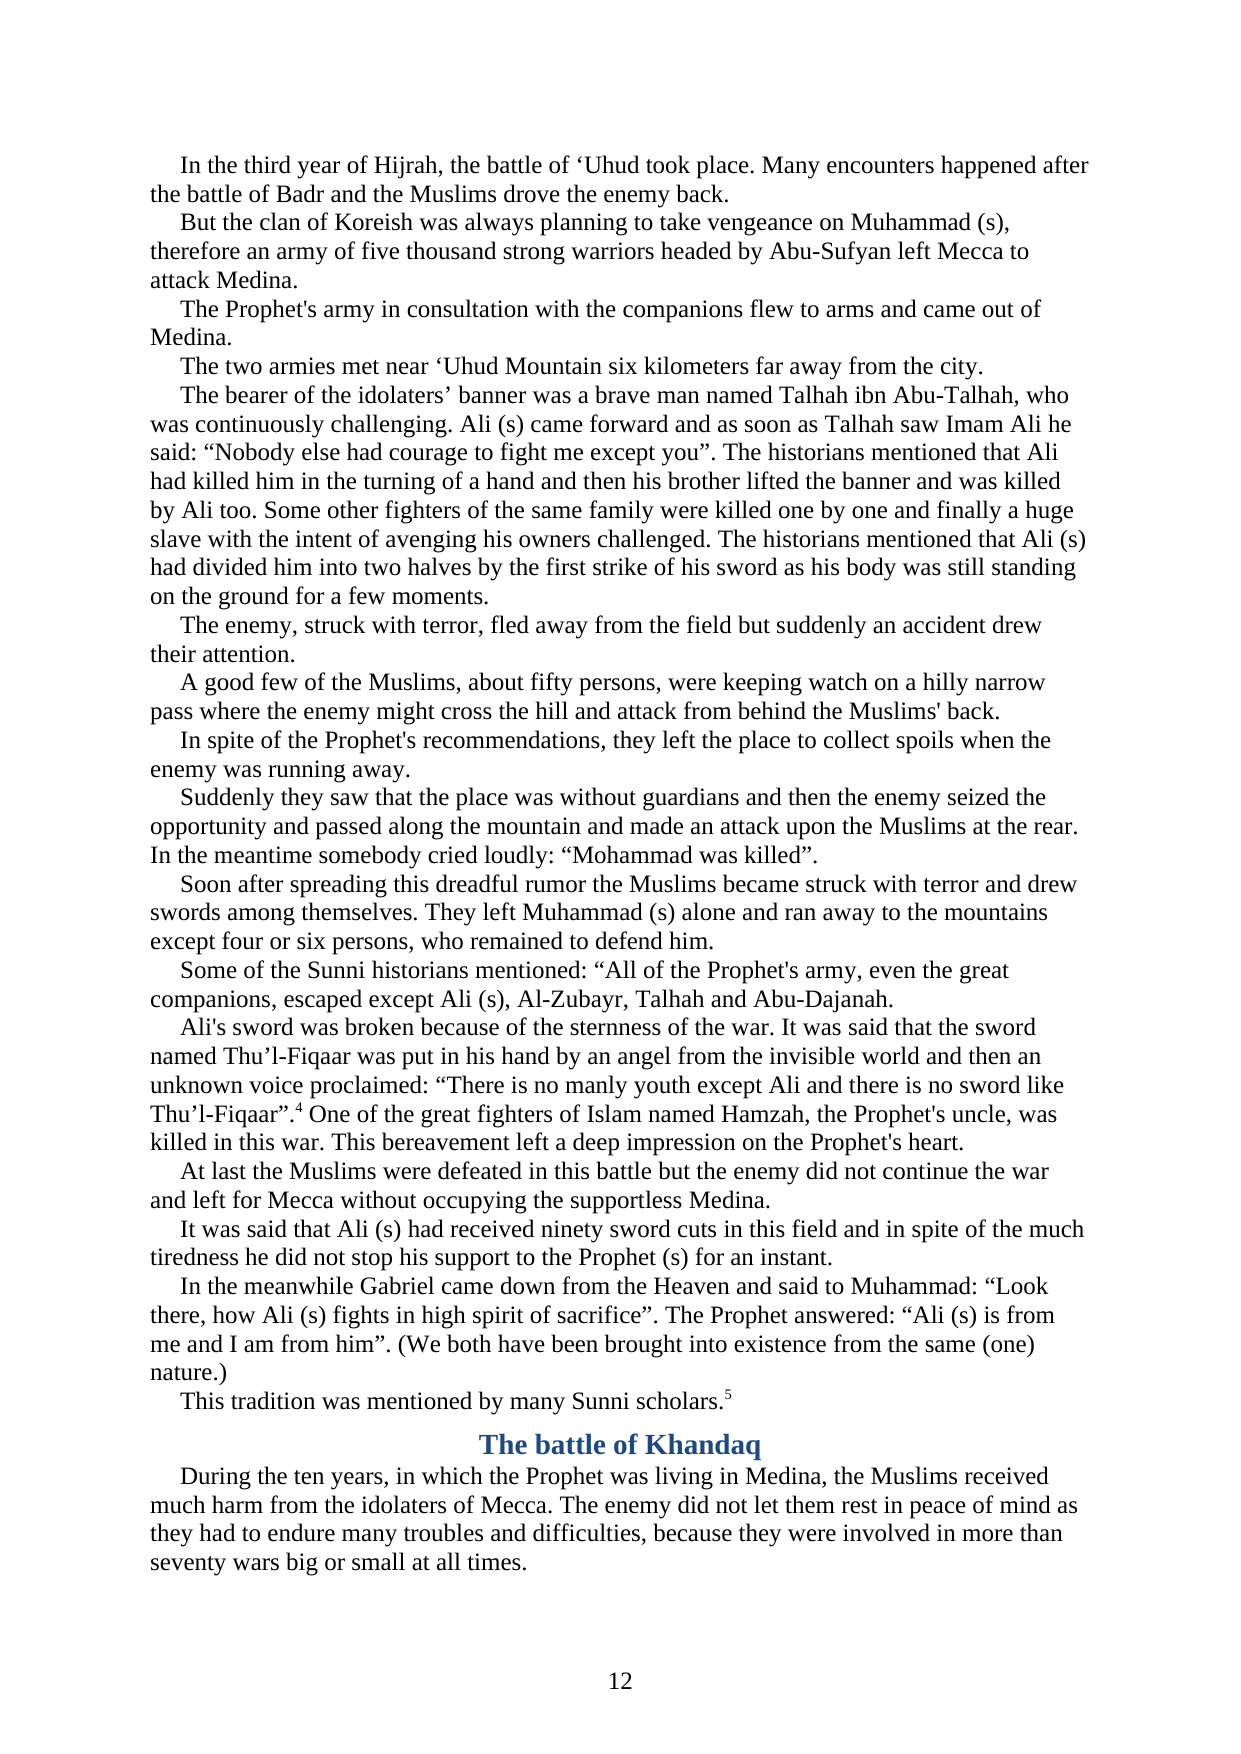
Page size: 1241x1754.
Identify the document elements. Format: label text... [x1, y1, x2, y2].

text The enemy, struck with terror, fled away from the field but suddenly an accident drew their attention. [150, 610, 1090, 667]
text Soon after spreading this dreadful rumor the Muslims became struck with terror and drew swords among themselves. They left Muhammad (s) alone and ran away to the mountains except four or six persons, who remained to defend him. [150, 869, 1090, 955]
text The two armies met near ‘Uhud Mountain six kilometers far away from the city. [150, 351, 1090, 380]
text It was said that Ali (s) had received ninety sword cuts in this field and in spite of the much tiredness he did not stop his support to the Prophet (s) for an instant. [150, 1214, 1090, 1271]
text Some of the Sunni historians mentioned: “All of the Prophet's army, even the great companions, escaped except Ali (s), Al-Zubayr, Talhah and Abu-Dajanah. [150, 955, 1090, 1012]
text Ali's sword was broken because of the sternness of the war. It was said that the sword named Thu’l-Fiqaar was put in his hand by an angel from the invisible world and then an unknown voice proclaimed: “There is no manly youth except Ali and there is no sword like Thu’l-Fiqaar”. One of the great fighters of Islam named Hamzah, the Prophet's uncle, was killed in this war. This bereavement left a deep impression on the Prophet's heart. [150, 1012, 1090, 1156]
text The bearer of the idolaters’ banner was a brave man named Talhah ibn Abu-Talhah, who was continuously challenging. Ali (s) came forward and as soon as Talhah saw Imam Ali he said: “Nobody else had courage to fight me except you”. The historians mentioned that Ali had killed him in the turning of a hand and then his brother lifted the banner and was killed by Ali too. Some other fighters of the same family were killed one by one and finally a huge slave with the intent of avenging his owners challenged. The historians mentioned that Ali (s) had divided him into two halves by the first strike of his sword as his body was still standing on the ground for a few moments. [150, 380, 1090, 610]
text At last the Muslims were defeated in this battle but the enemy did not continue the war and left for Mecca without occupying the supportless Medina. [150, 1156, 1090, 1214]
subtitle The battle of Khandaq [150, 1427, 1090, 1461]
text In the third year of Hijrah, the battle of ‘Uhud took place. Many encounters happened after the battle of Badr and the Muslims drove the enemy back. [150, 150, 1090, 207]
text In the meanwhile Gabriel came down from the Heaven and said to Muhammad: “Look there, how Ali (s) fights in high spirit of sacrifice”. The Prophet answered: “Ali (s) is from me and I am from him”. (We both have been brought into existence from the same (one) nature.) [150, 1271, 1090, 1386]
text This tradition was mentioned by many Sunni scholars. [150, 1386, 1090, 1415]
text In spite of the Prophet's recommendations, they left the place to collect spoils when the enemy was running away. [150, 725, 1090, 782]
text The Prophet's army in consultation with the companions flew to arms and came out of Medina. [150, 294, 1090, 351]
text But the clan of Koreish was always planning to take vengeance on Muhammad (s), therefore an army of five thousand strong warriors headed by Abu-Sufyan left Mecca to attack Medina. [150, 207, 1090, 294]
text During the ten years, in which the Prophet was living in Medina, the Muslims received much harm from the idolaters of Mecca. The enemy did not let them rest in peace of mind as they had to endure many troubles and difficulties, because they were involved in more than seventy wars big or small at all times. [150, 1461, 1090, 1576]
text A good few of the Muslims, about fifty persons, were keeping watch on a hilly narrow pass where the enemy might cross the hill and attack from behind the Muslims' back. [150, 667, 1090, 725]
text Suddenly they saw that the place was without guardians and then the enemy seized the opportunity and passed along the mountain and made an attack upon the Muslims at the rear. In the meantime somebody cried loudly: “Mohammad was killed”. [150, 782, 1090, 869]
